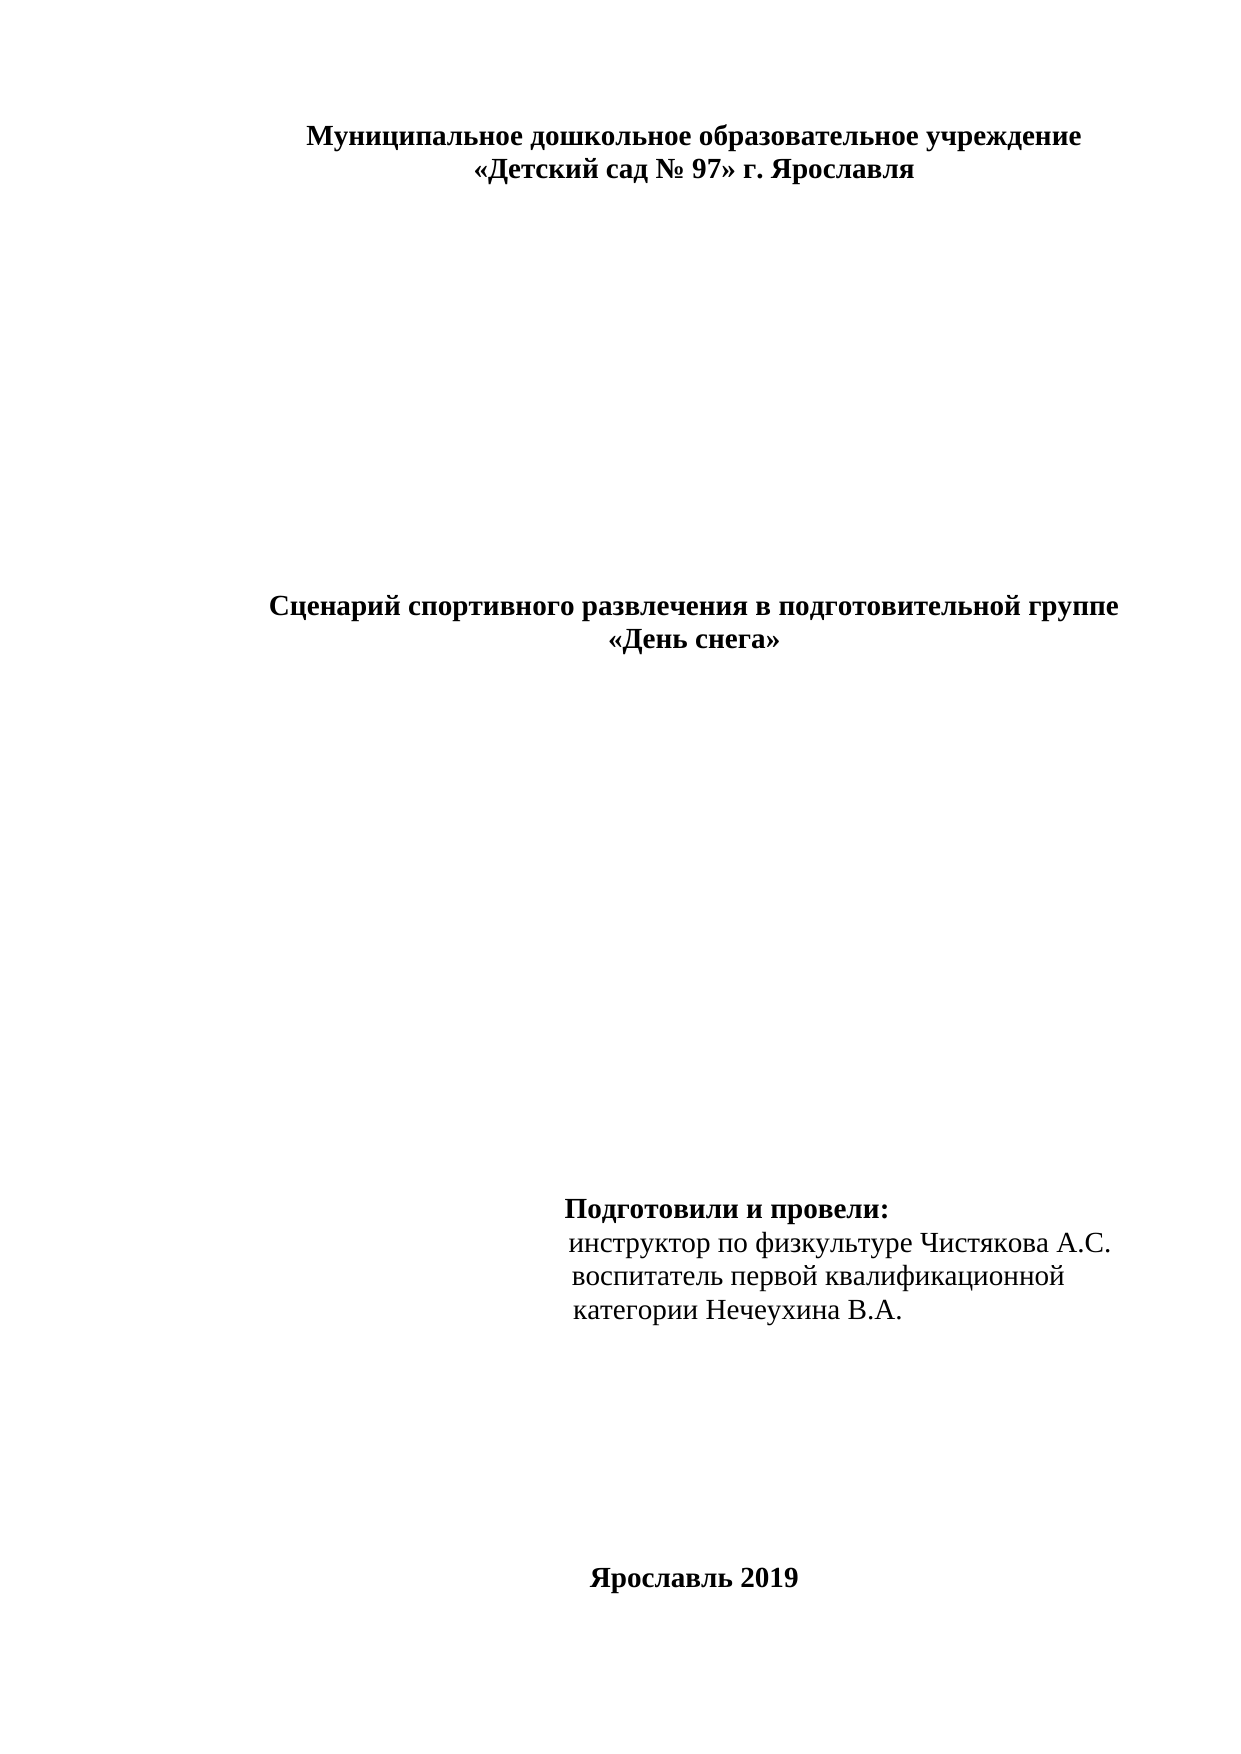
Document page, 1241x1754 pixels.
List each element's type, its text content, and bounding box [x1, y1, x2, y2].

text Подготовили и провели: [177, 1191, 1152, 1225]
text «День снега» [177, 621, 1152, 655]
text Ярославль 2019 [177, 1560, 1152, 1594]
text воспитатель первой квалификационной [177, 1258, 1152, 1292]
text Муниципальное дошкольное образовательное учреждение [177, 118, 1152, 152]
text инструктор по физкультуре Чистякова А.С. [177, 1225, 1152, 1258]
text категории Нечеухина В.А. [177, 1292, 1152, 1326]
text Сценарий спортивного развлечения в подготовительной группе [177, 588, 1152, 621]
text «Детский сад № 97» г. Ярославля [177, 152, 1152, 185]
